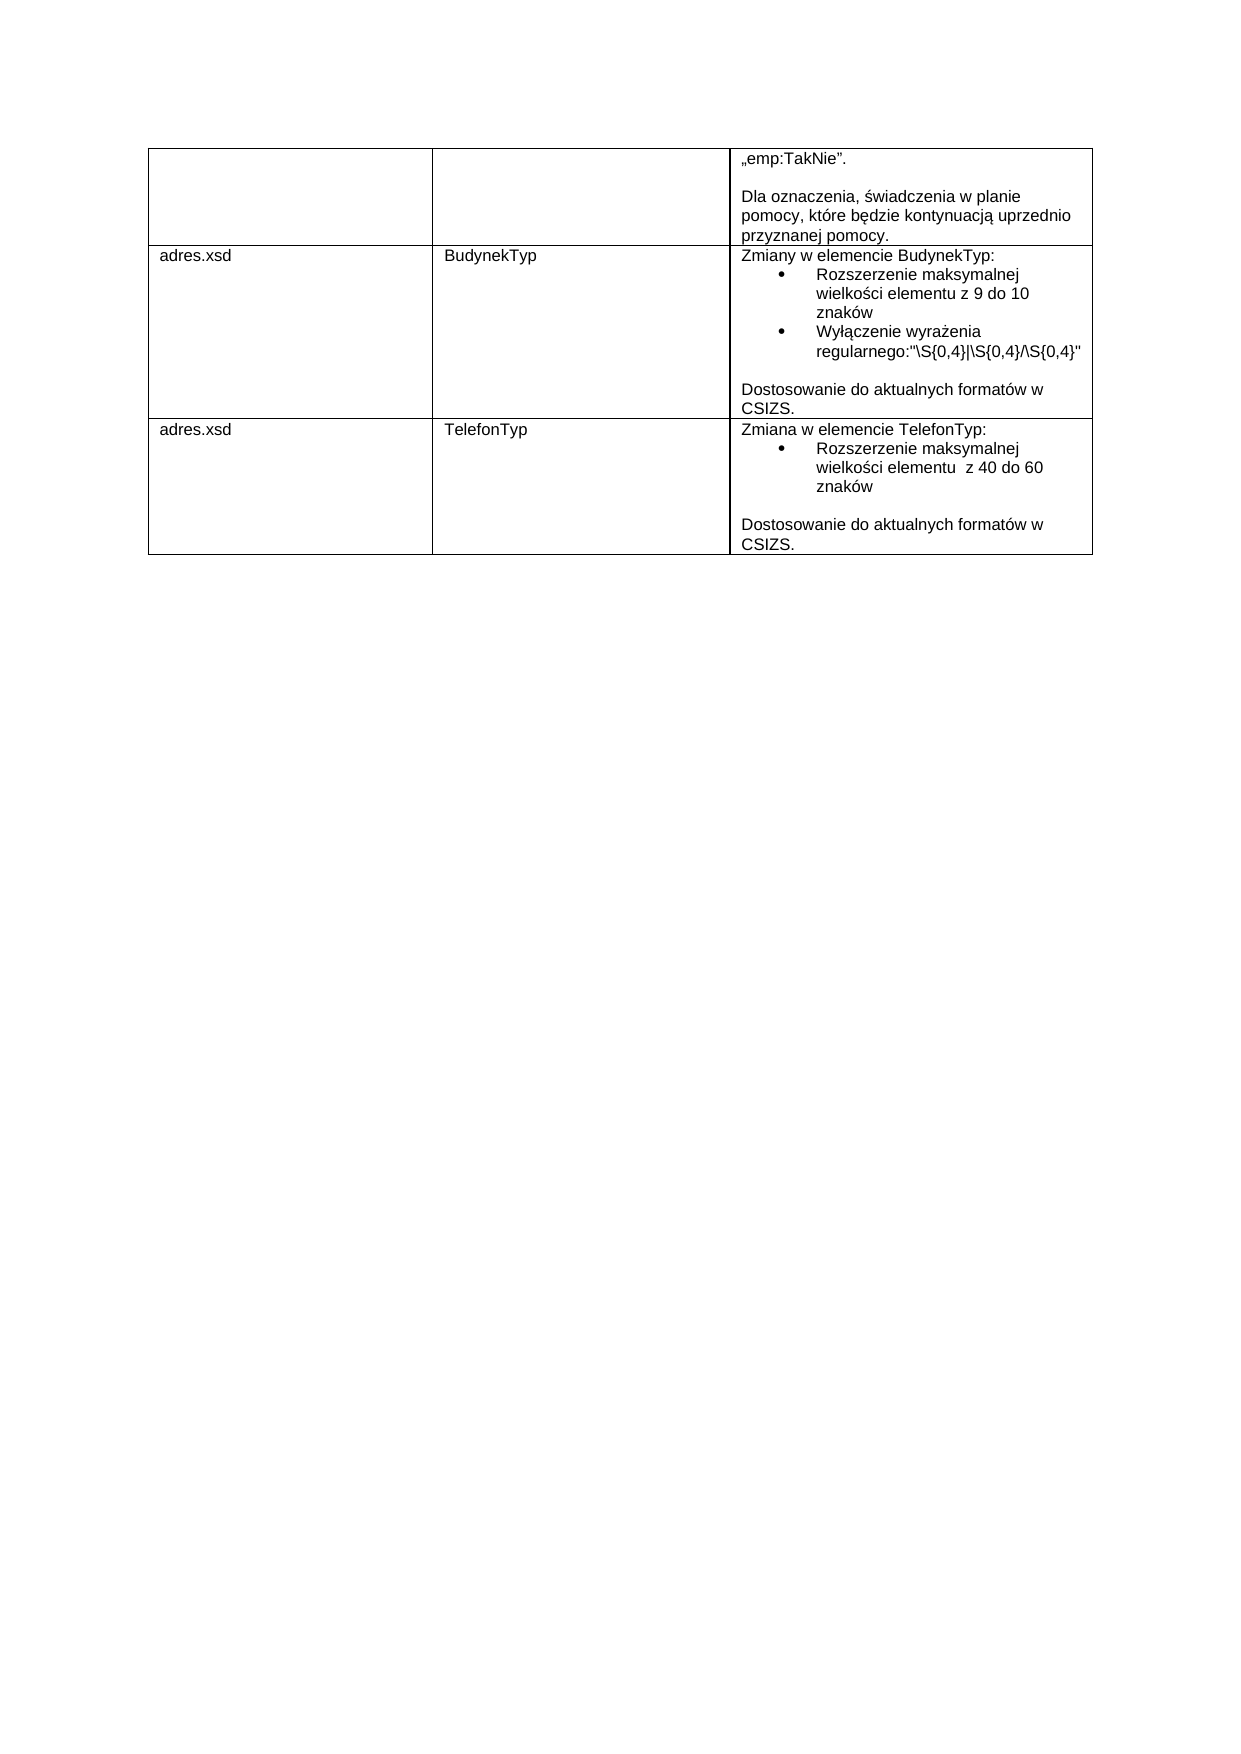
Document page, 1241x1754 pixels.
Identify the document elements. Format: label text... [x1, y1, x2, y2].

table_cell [149, 149, 432, 244]
table_cell TelefonTyp [433, 419, 729, 553]
table_cell Zmiany w elemencie BudynekTyp: Rozszerzenie maksymalnej wielkości elementu z 9 do 10 znaków Wyłączenie wyrażenia regularnego:"\S{0,4}|\S{0,4}/\S{0,4}" Dostosowanie do aktualnych formatów w CSIZS. [731, 246, 1092, 418]
table_cell adres.xsd [149, 419, 432, 553]
table_cell BudynekTyp [433, 246, 729, 418]
table_cell adres.xsd [149, 246, 432, 418]
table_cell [433, 149, 729, 244]
table_cell Zmiana w elemencie TelefonTyp: Rozszerzenie maksymalnej wielkości elementu z 40 do 60 znaków Dostosowanie do aktualnych formatów w CSIZS. [731, 419, 1092, 553]
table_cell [731, 149, 1092, 244]
